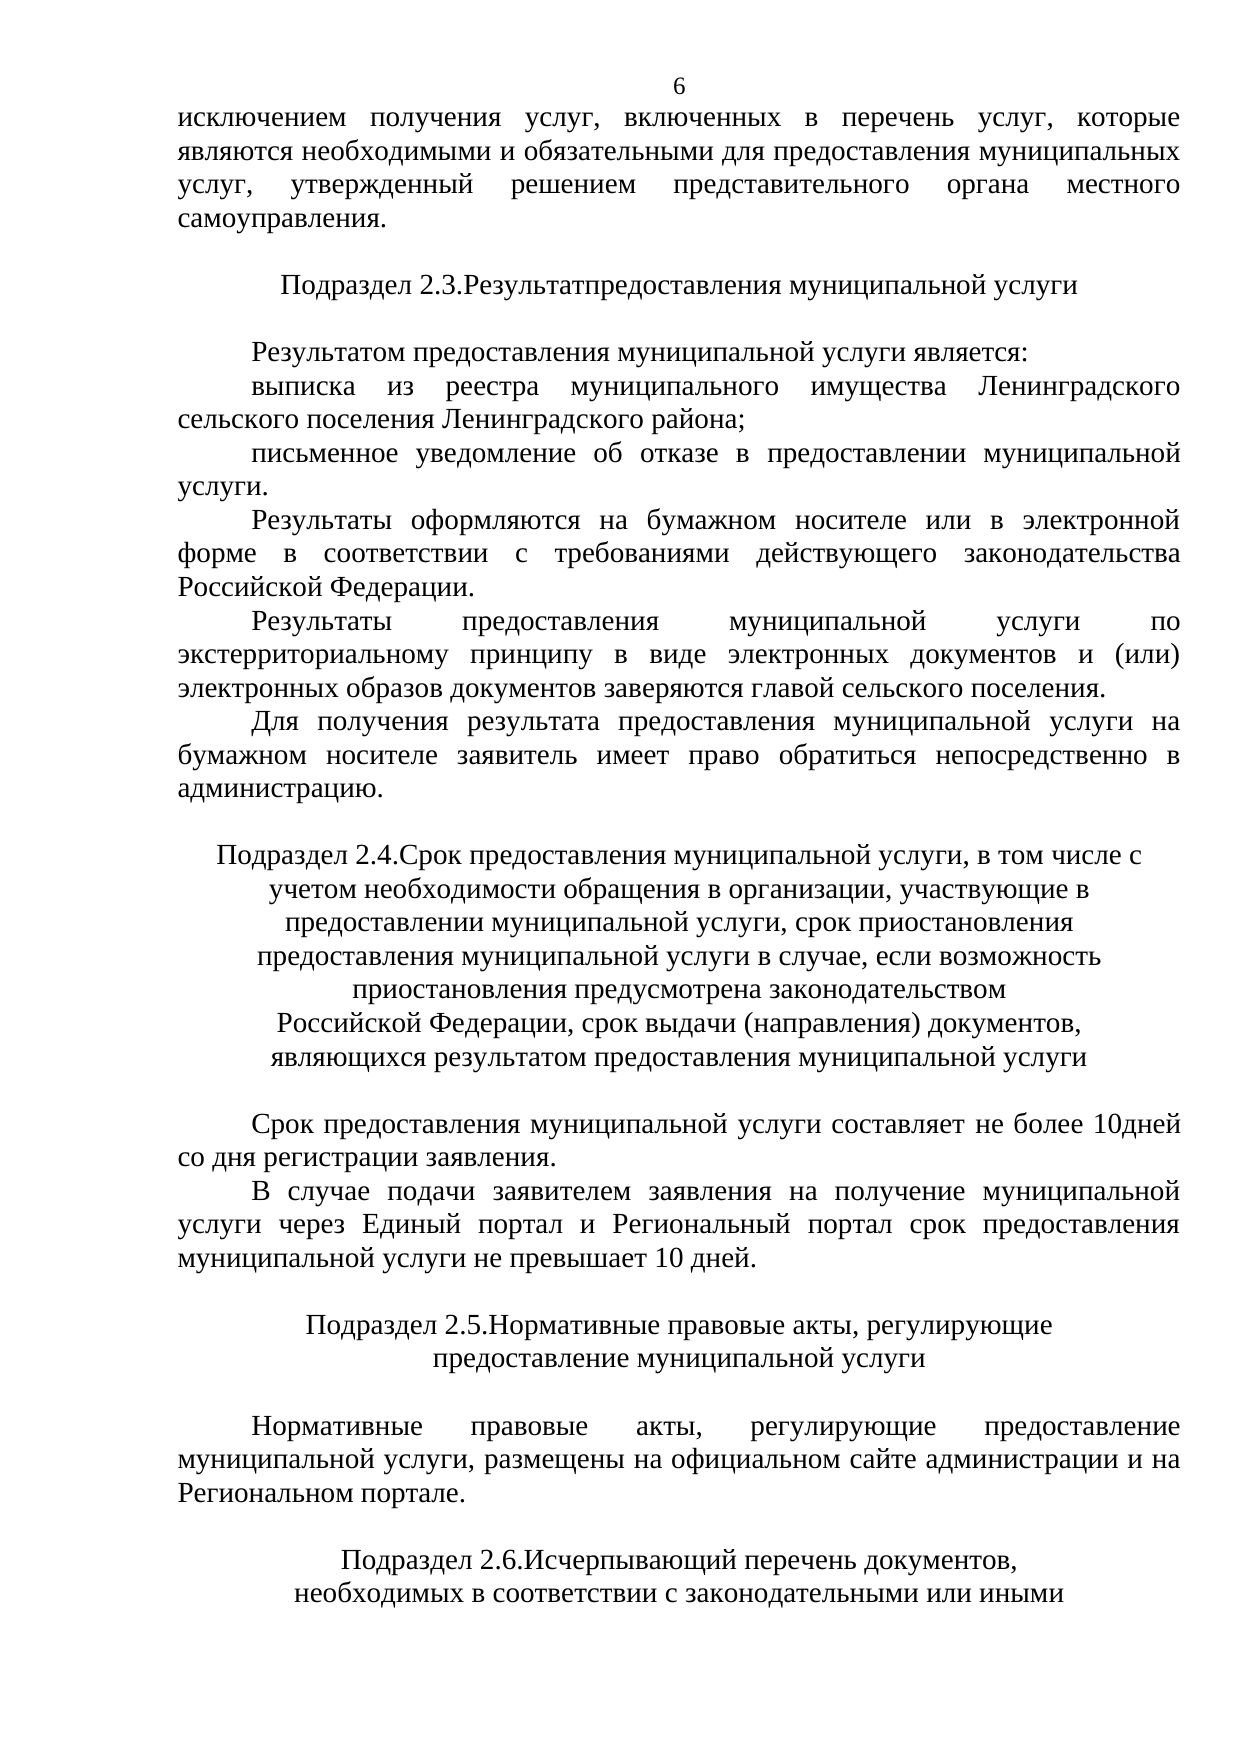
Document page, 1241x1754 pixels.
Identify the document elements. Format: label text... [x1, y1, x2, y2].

text Результатом предоставления муниципальной услуги является: [177, 334, 1181, 368]
text Подраздел 2.3.Результатпредоставления муниципальной услуги [177, 267, 1181, 301]
text Нормативные правовые акты, регулирующие предоставление муниципальной услуги, размещены на официальном сайте администрации и на Региональном портале. [177, 1408, 1181, 1508]
text В случае подачи заявителем заявления на получение муниципальной услуги через Единый портал и Региональный портал срок предоставления муниципальной услуги не превышает 10 дней. [177, 1173, 1181, 1273]
text письменное уведомление об отказе в предоставлении муниципальной услуги. [177, 435, 1181, 502]
text Результаты предоставления муниципальной услуги по экстерриториальному принципу в виде электронных документов и (или) электронных образов документов заверяются главой сельского поселения. [177, 603, 1181, 703]
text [177, 99, 1181, 234]
text предоставление муниципальной услуги [177, 1341, 1181, 1374]
text Подраздел 2.5.Нормативные правовые акты, регулирующие [177, 1307, 1181, 1341]
text Результаты оформляются на бумажном носителе или в электронной форме в соответствии с требованиями действующего законодательства Российской Федерации. [177, 502, 1181, 603]
text Подраздел 2.4.Срок предоставления муниципальной услуги, в том числе с учетом необходимости обращения в организации, участвующие в [177, 837, 1181, 904]
text Для получения результата предоставления муниципальной услуги на бумажном носителе заявитель имеет право обратиться непосредственно в администрацию. [177, 703, 1181, 804]
text являющихся результатом предоставления муниципальной услуги [177, 1039, 1181, 1072]
text предоставления муниципальной услуги в случае, если возможность [177, 938, 1181, 972]
text предоставлении муниципальной услуги, срок приостановления [177, 904, 1181, 938]
text Срок предоставления муниципальной услуги составляет не более 10дней со дня регистрации заявления. [177, 1106, 1181, 1173]
text Российской Федерации, срок выдачи (направления) документов, [177, 1005, 1181, 1039]
text необходимых в соответствии с законодательными или иными [177, 1575, 1181, 1609]
text Подраздел 2.6.Исчерпывающий перечень документов, [177, 1542, 1181, 1575]
text выписка из реестра муниципального имущества Ленинградского сельского поселения Ленинградского района; [177, 368, 1181, 435]
text приостановления предусмотрена законодательством [177, 972, 1181, 1005]
